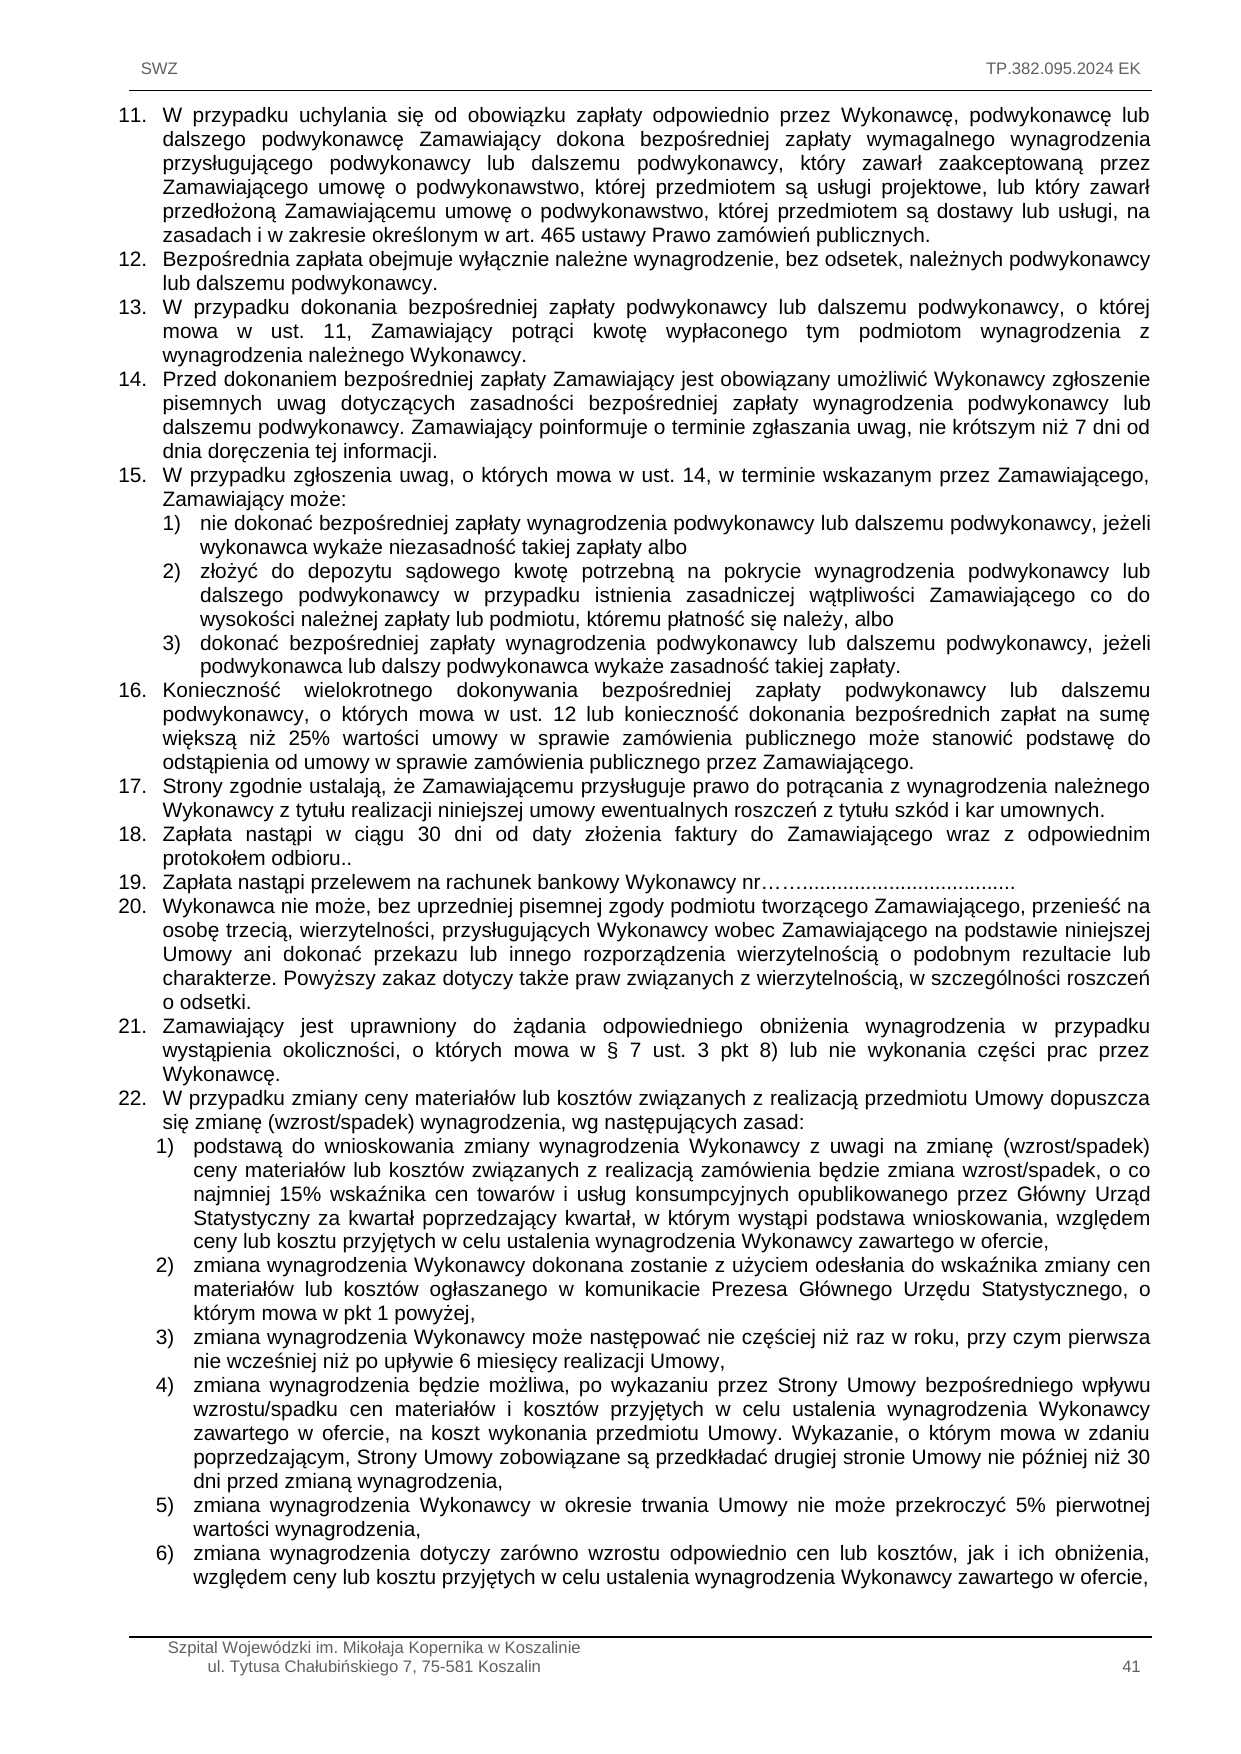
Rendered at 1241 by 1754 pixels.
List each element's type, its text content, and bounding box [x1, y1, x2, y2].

list W przypadku zmiany ceny materiałów lub kosztów związanych z realizacją przedmiotu Umowy dopuszcza się zmianę (wzrost/spadek) wynagrodzenia, wg następujących zasad: [118, 1086, 1152, 1133]
list Przed dokonaniem bezpośredniej zapłaty Zamawiający jest obowiązany umożliwić Wykonawcy zgłoszenie pisemnych uwag dotyczących zasadności bezpośredniej zapłaty wynagrodzenia podwykonawcy lub dalszemu podwykonawcy. Zamawiający poinformuje o terminie zgłaszania uwag, nie krótszym niż 7 dni od dnia doręczenia tej informacji. [118, 367, 1152, 463]
list dokonać bezpośredniej zapłaty wynagrodzenia podwykonawcy lub dalszemu podwykonawcy, jeżeli podwykonawca lub dalszy podwykonawca wykaże zasadność takiej zapłaty. [162, 630, 1152, 678]
list Wykonawca nie może, bez uprzedniej pisemnej zgody podmiotu tworzącego Zamawiającego, przenieść na osobę trzecią, wierzytelności, przysługujących Wykonawcy wobec Zamawiającego na podstawie niniejszej Umowy ani dokonać przekazu lub innego rozporządzenia wierzytelnością o podobnym rezultacie lub charakterze. Powyższy zakaz dotyczy także praw związanych z wierzytelnością, w szczególności roszczeń o odsetki. [118, 894, 1152, 1014]
list zmiana wynagrodzenia Wykonawcy w okresie trwania Umowy nie może przekroczyć 5% pierwotnej wartości wynagrodzenia, [156, 1493, 1152, 1541]
list Zamawiający jest uprawniony do żądania odpowiedniego obniżenia wynagrodzenia w przypadku wystąpienia okoliczności, o których mowa w § 7 ust. 3 pkt 8) lub nie wykonania części prac przez Wykonawcę. [118, 1014, 1152, 1086]
list Konieczność wielokrotnego dokonywania bezpośredniej zapłaty podwykonawcy lub dalszemu podwykonawcy, o których mowa w ust. 12 lub konieczność dokonania bezpośrednich zapłat na sumę większą niż 25% wartości umowy w sprawie zamówienia publicznego może stanowić podstawę do odstąpienia od umowy w sprawie zamówienia publicznego przez Zamawiającego. [118, 678, 1152, 774]
list W przypadku zgłoszenia uwag, o których mowa w ust. 14, w terminie wskazanym przez Zamawiającego, Zamawiający może: [118, 463, 1152, 511]
list zmiana wynagrodzenia będzie możliwa, po wykazaniu przez Strony Umowy bezpośredniego wpływu wzrostu/spadku cen materiałów i kosztów przyjętych w celu ustalenia wynagrodzenia Wykonawcy zawartego w ofercie, na koszt wykonania przedmiotu Umowy. Wykazanie, o którym mowa w zdaniu poprzedzającym, Strony Umowy zobowiązane są przedkładać drugiej stronie Umowy nie później niż 30 dni przed zmianą wynagrodzenia, [156, 1373, 1152, 1493]
list Bezpośrednia zapłata obejmuje wyłącznie należne wynagrodzenie, bez odsetek, należnych podwykonawcy lub dalszemu podwykonawcy. [118, 247, 1152, 295]
list Zapłata nastąpi w ciągu 30 dni od daty złożenia faktury do Zamawiającego wraz z odpowiednim protokołem odbioru.. [118, 822, 1152, 870]
list nie dokonać bezpośredniej zapłaty wynagrodzenia podwykonawcy lub dalszemu podwykonawcy, jeżeli wykonawca wykaże niezasadność takiej zapłaty albo [162, 511, 1152, 558]
list zmiana wynagrodzenia dotyczy zarówno wzrostu odpowiednio cen lub kosztów, jak i ich obniżenia, względem ceny lub kosztu przyjętych w celu ustalenia wynagrodzenia Wykonawcy zawartego w ofercie, [156, 1541, 1152, 1589]
list Strony zgodnie ustalają, że Zamawiającemu przysługuje prawo do potrącania z wynagrodzenia należnego Wykonawcy z tytułu realizacji niniejszej umowy ewentualnych roszczeń z tytułu szkód i kar umownych. [118, 774, 1152, 822]
list Zapłata nastąpi przelewem na rachunek bankowy Wykonawcy nr……..................................... [118, 870, 1152, 894]
list złożyć do depozytu sądowego kwotę potrzebną na pokrycie wynagrodzenia podwykonawcy lub dalszego podwykonawcy w przypadku istnienia zasadniczej wątpliwości Zamawiającego co do wysokości należnej zapłaty lub podmiotu, któremu płatność się należy, albo [162, 558, 1152, 630]
list zmiana wynagrodzenia Wykonawcy dokonana zostanie z użyciem odesłania do wskaźnika zmiany cen materiałów lub kosztów ogłaszanego w komunikacie Prezesa Głównego Urzędu Statystycznego, o którym mowa w pkt 1 powyżej, [156, 1253, 1152, 1325]
list W przypadku uchylania się od obowiązku zapłaty odpowiednio przez Wykonawcę, podwykonawcę lub dalszego podwykonawcę Zamawiający dokona bezpośredniej zapłaty wymagalnego wynagrodzenia przysługującego podwykonawcy lub dalszemu podwykonawcy, który zawarł zaakceptowaną przez Zamawiającego umowę o podwykonawstwo, której przedmiotem są usługi projektowe, lub który zawarł przedłożoną Zamawiającemu umowę o podwykonawstwo, której przedmiotem są dostawy lub usługi, na zasadach i w zakresie określonym w art. 465 ustawy Prawo zamówień publicznych. [118, 103, 1152, 247]
list W przypadku dokonania bezpośredniej zapłaty podwykonawcy lub dalszemu podwykonawcy, o której mowa w ust. 11, Zamawiający potrąci kwotę wypłaconego tym podmiotom wynagrodzenia z wynagrodzenia należnego Wykonawcy. [118, 295, 1152, 367]
list zmiana wynagrodzenia Wykonawcy może następować nie częściej niż raz w roku, przy czym pierwsza nie wcześniej niż po upływie 6 miesięcy realizacji Umowy, [156, 1325, 1152, 1373]
list podstawą do wnioskowania zmiany wynagrodzenia Wykonawcy z uwagi na zmianę (wzrost/spadek) ceny materiałów lub kosztów związanych z realizacją zamówienia będzie zmiana wzrost/spadek, o co najmniej 15% wskaźnika cen towarów i usług konsumpcyjnych opublikowanego przez Główny Urząd Statystyczny za kwartał poprzedzający kwartał, w którym wystąpi podstawa wnioskowania, względem ceny lub kosztu przyjętych w celu ustalenia wynagrodzenia Wykonawcy zawartego w ofercie, [156, 1133, 1152, 1253]
